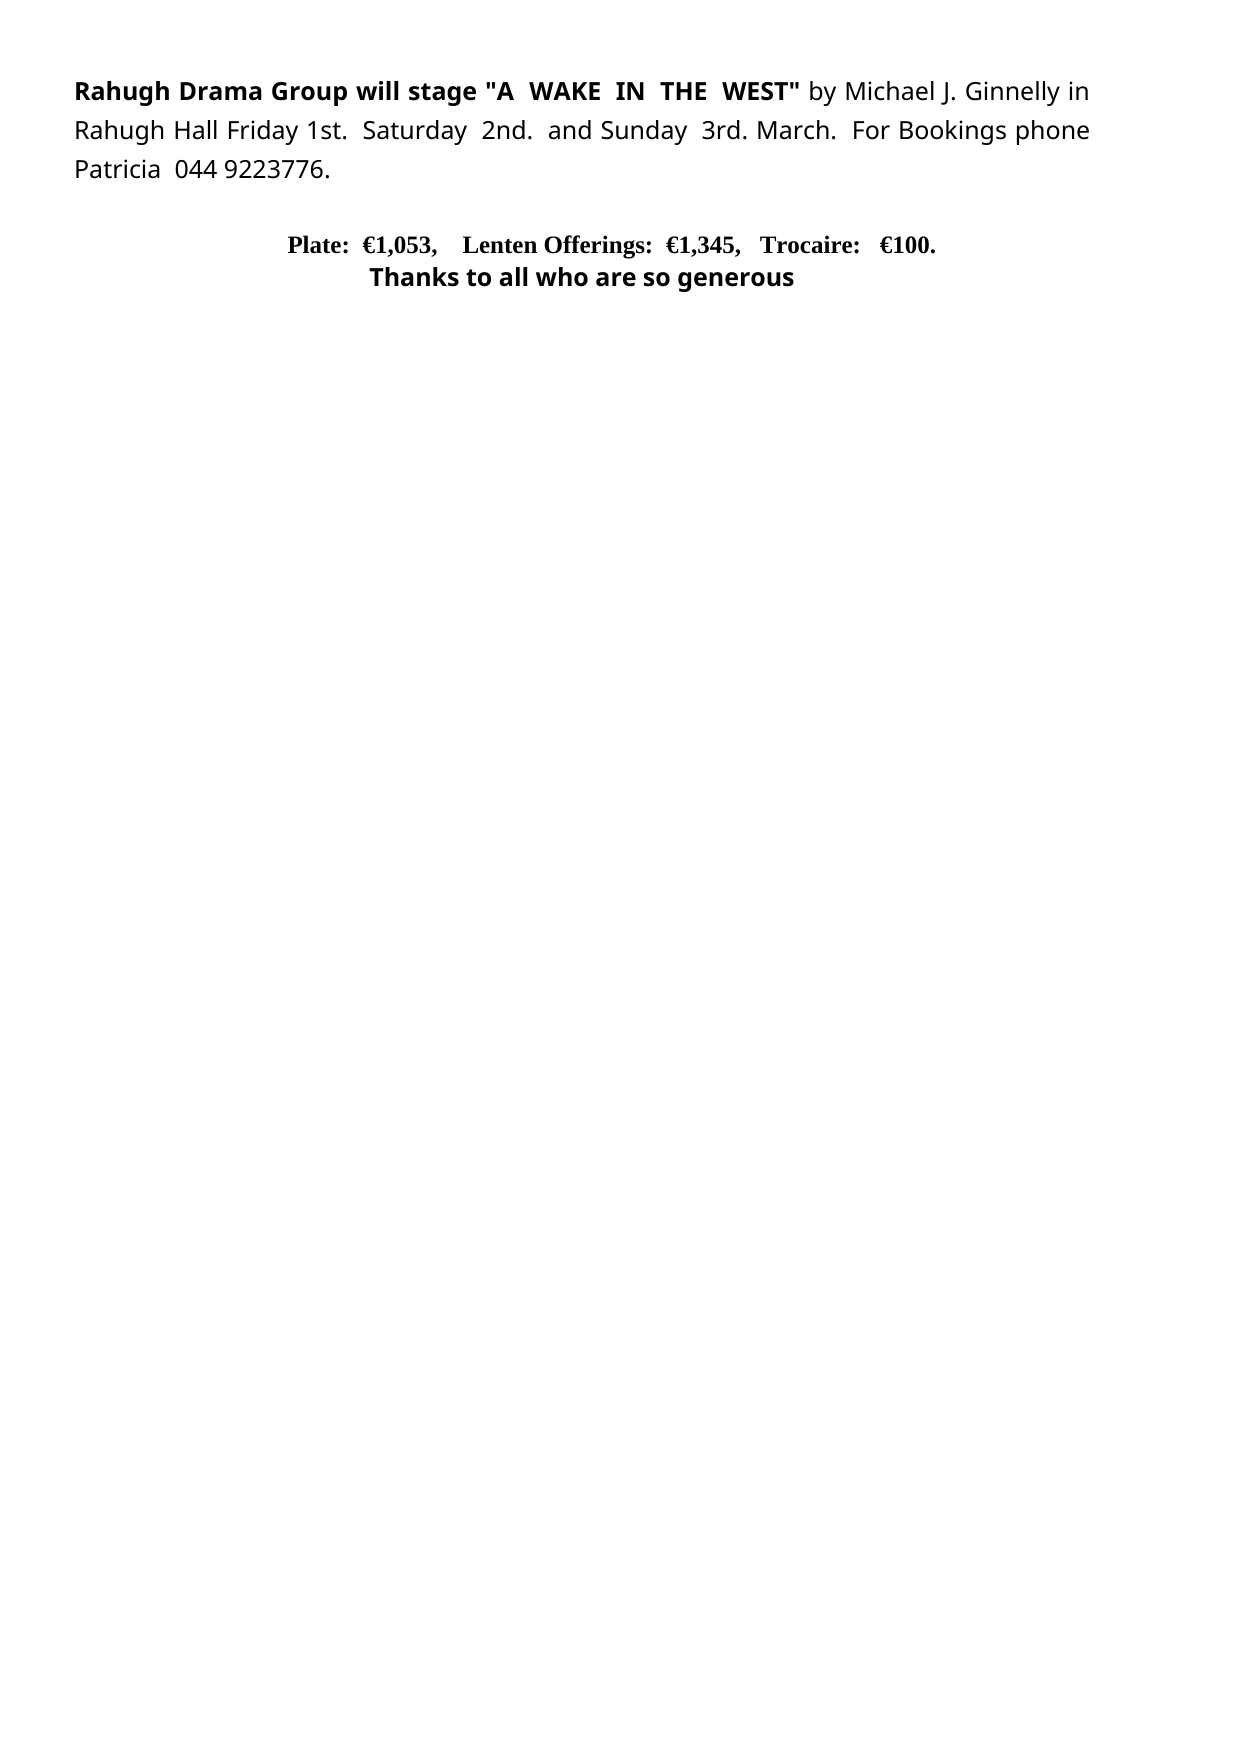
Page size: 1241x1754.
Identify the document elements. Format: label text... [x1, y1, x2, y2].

text Rahugh Drama Group will stage "A WAKE IN THE WEST" by Michael J. Ginnelly in Rahugh Hall Friday 1st. Saturday 2nd. and Sunday 3rd. March. For Bookings phone Patricia 044 9223776. [74, 74, 1090, 186]
text Thanks to all who are so generous [74, 259, 1090, 293]
text Plate: €1,053, Lenten Offerings: €1,345, Trocaire: €100. [133, 231, 1090, 259]
